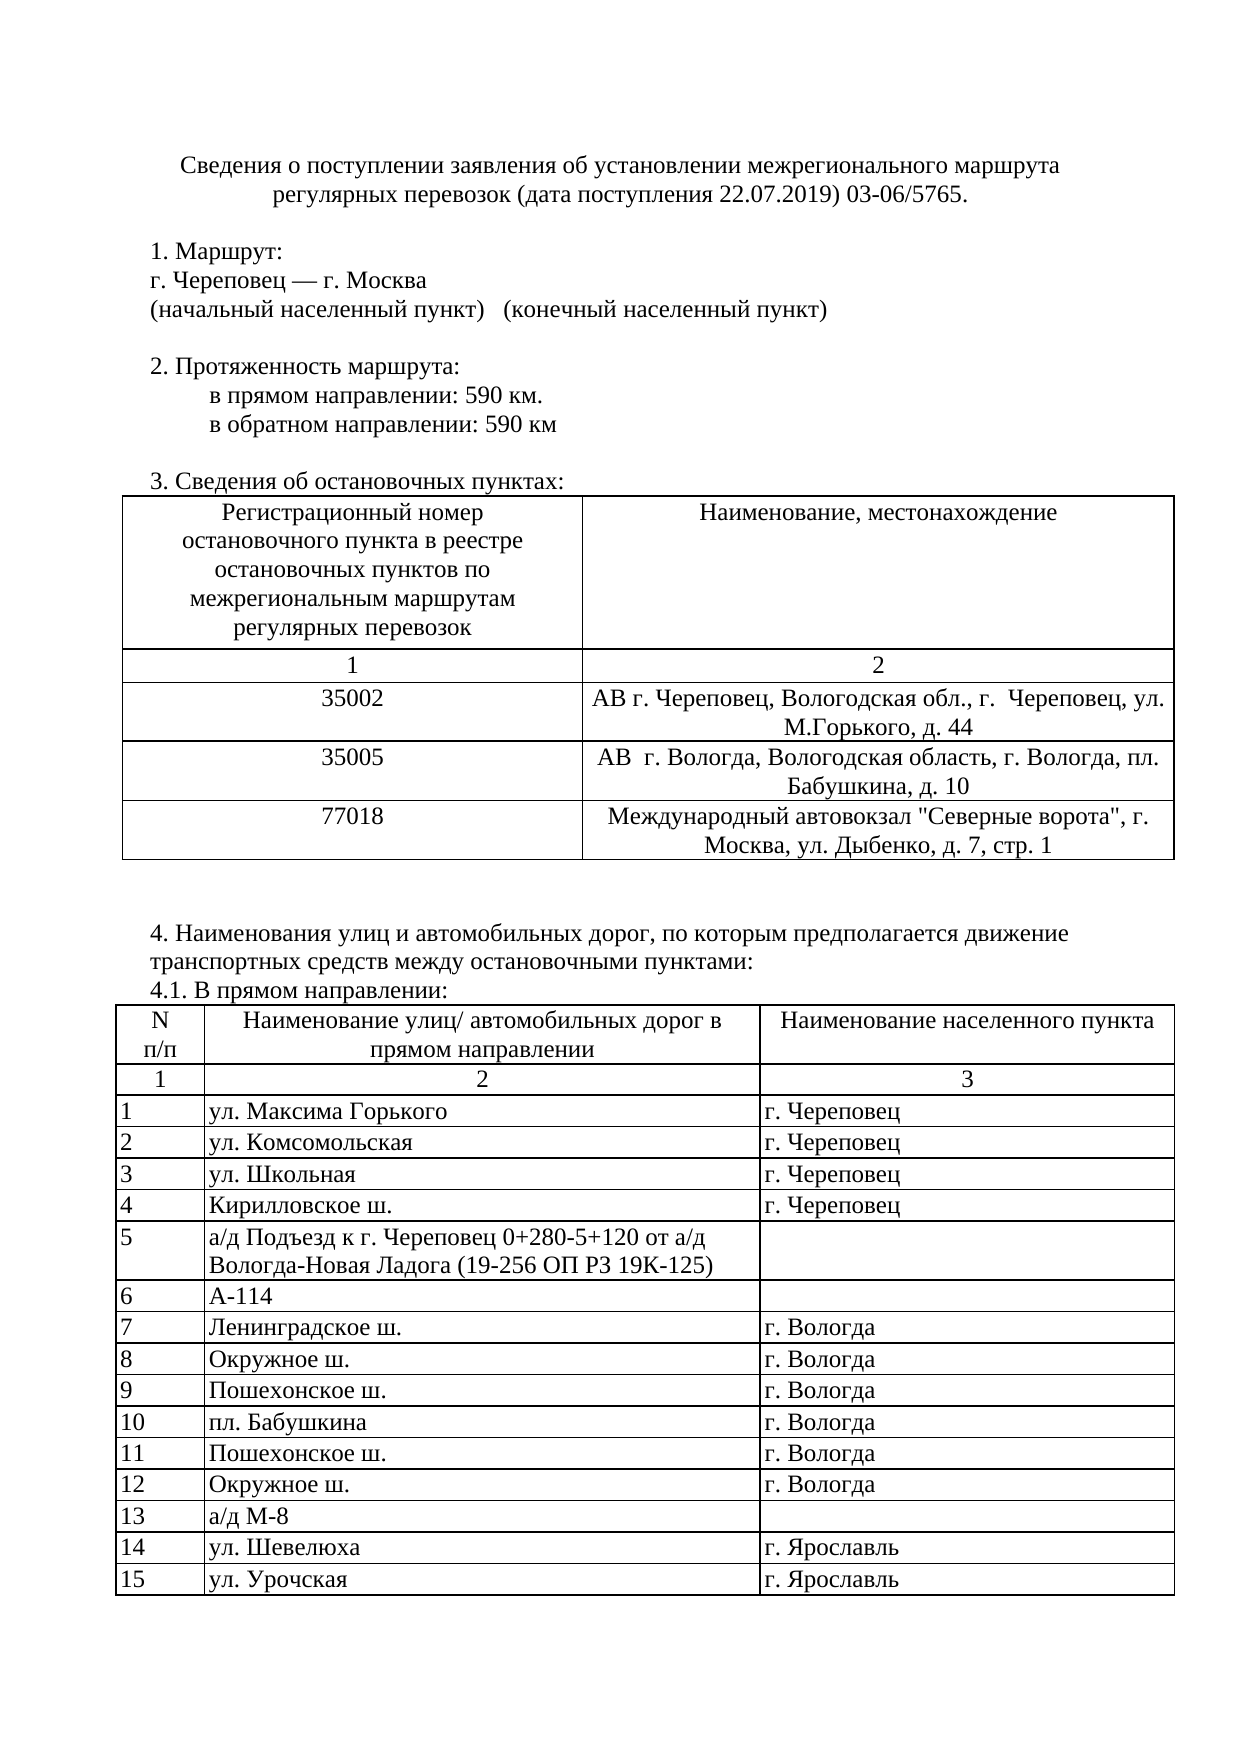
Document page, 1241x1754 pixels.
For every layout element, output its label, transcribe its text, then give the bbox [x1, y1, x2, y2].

table_header Наименование, местонахождение [583, 497, 1173, 648]
table_cell 8 [117, 1344, 204, 1374]
text 1. Маршрут: [150, 236, 1090, 265]
text (начальный населенный пункт) (конечный населенный пункт) [150, 294, 1090, 322]
table_cell 3 [117, 1159, 204, 1189]
table_cell 1 [123, 650, 582, 681]
table_cell г. Вологда [761, 1344, 1174, 1374]
table_cell г. Череповец [761, 1096, 1174, 1126]
table_cell ул. Максима Горького [205, 1096, 759, 1126]
text 3. Сведения об остановочных пунктах: [150, 466, 1090, 495]
table_cell ул. Школьная [205, 1159, 759, 1189]
table_cell а/д Подъезд к г. Череповец 0+280-5+120 от а/д Вологда-Новая Ладога (19-256 ОП РЗ 19К-125) [205, 1222, 759, 1279]
table_cell 2 [205, 1065, 759, 1094]
table_header Наименование улиц/ автомобильных дорог в прямом направлении [205, 1006, 759, 1063]
table_cell г. Вологда [761, 1438, 1174, 1468]
text в прямом направлении: 590 км. [150, 380, 1090, 409]
table_cell 9 [117, 1375, 204, 1405]
table_cell 15 [117, 1564, 204, 1594]
table_cell [761, 1281, 1174, 1311]
table_cell г. Череповец [761, 1159, 1174, 1189]
table_cell 12 [117, 1470, 204, 1499]
table_cell 7 [117, 1312, 204, 1342]
table_cell Международный автовокзал "Северные ворота", г. Москва, ул. Дыбенко, д. 7, стр. 1 [583, 801, 1173, 858]
table_cell 3 [761, 1065, 1174, 1094]
table_cell г. Ярославль [761, 1564, 1174, 1594]
table_cell г. Череповец [761, 1127, 1174, 1157]
table_cell ул. Шевелюха [205, 1533, 759, 1562]
table_header Наименование населенного пункта [761, 1006, 1174, 1063]
table_cell ул. Урочская [205, 1564, 759, 1594]
table_cell Пошехонское ш. [205, 1375, 759, 1405]
table_header N п/п [117, 1006, 204, 1063]
table_cell Кирилловское ш. [205, 1190, 759, 1220]
table_cell г. Вологда [761, 1470, 1174, 1499]
table_cell Ленинградское ш. [205, 1312, 759, 1342]
table_cell 1 [117, 1096, 204, 1126]
table_cell АВ г. Вологда, Вологодская область, г. Вологда, пл. Бабушкина, д. 10 [583, 742, 1173, 799]
text Сведения о поступлении заявления об установлении межрегионального маршрута регулярных перевозок (дата поступления 22.07.2019) 03-06/5765. [150, 150, 1090, 207]
table_cell пл. Бабушкина [205, 1407, 759, 1437]
text г. Череповец — г. Москва [150, 265, 1090, 294]
table_cell 14 [117, 1533, 204, 1562]
table_cell 10 [117, 1407, 204, 1437]
table_cell ул. Комсомольская [205, 1127, 759, 1157]
table_cell 5 [117, 1222, 204, 1279]
table_cell 2 [583, 650, 1173, 681]
table_cell г. Вологда [761, 1407, 1174, 1437]
table_cell [761, 1222, 1174, 1279]
table_cell 2 [117, 1127, 204, 1157]
text 2. Протяженность маршрута: [150, 351, 1090, 380]
table_header Регистрационный номер остановочного пункта в реестре остановочных пунктов по межрегиональным маршрутам регулярных перевозок [123, 497, 582, 648]
table_cell АВ г. Череповец, Вологодская обл., г. Череповец, ул. М.Горького, д. 44 [583, 683, 1173, 740]
table_cell 77018 [123, 801, 582, 858]
table_cell 11 [117, 1438, 204, 1468]
text 4. Наименования улиц и автомобильных дорог, по которым предполагается движение транспортных средств между остановочными пунктами: [150, 918, 1090, 975]
text 4.1. В прямом направлении: [150, 975, 1090, 1004]
table_cell г. Череповец [761, 1190, 1174, 1220]
table_cell г. Ярославль [761, 1533, 1174, 1562]
text в обратном направлении: 590 км [150, 409, 1090, 437]
table_cell 4 [117, 1190, 204, 1220]
table_cell г. Вологда [761, 1375, 1174, 1405]
table_cell 6 [117, 1281, 204, 1311]
table_cell Пошехонское ш. [205, 1438, 759, 1468]
table_cell [761, 1501, 1174, 1531]
table_cell Окружное ш. [205, 1470, 759, 1499]
table_cell 13 [117, 1501, 204, 1531]
table_cell А-114 [205, 1281, 759, 1311]
table_cell 35002 [123, 683, 582, 740]
table_cell 35005 [123, 742, 582, 799]
table_cell г. Вологда [761, 1312, 1174, 1342]
table_cell Окружное ш. [205, 1344, 759, 1374]
table_cell 1 [117, 1065, 204, 1094]
table_cell а/д М-8 [205, 1501, 759, 1531]
